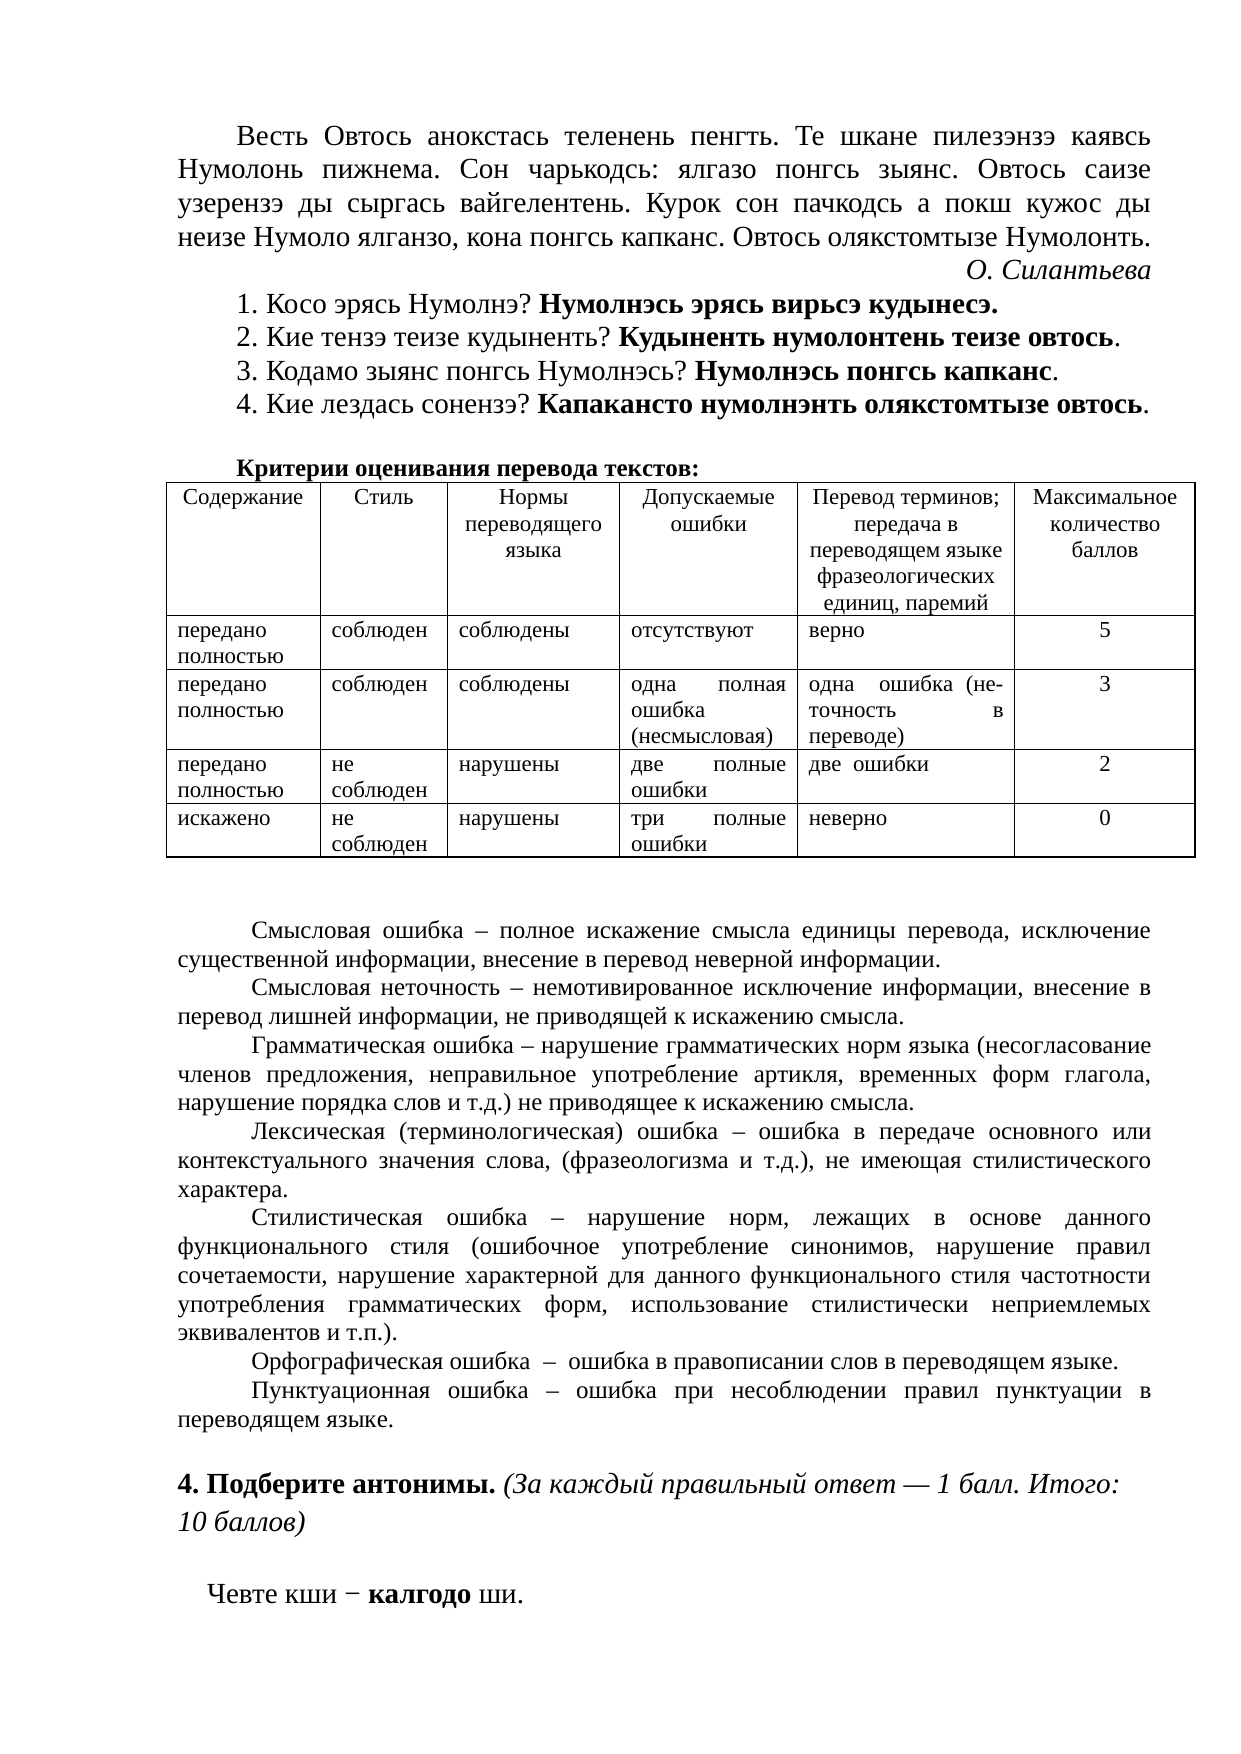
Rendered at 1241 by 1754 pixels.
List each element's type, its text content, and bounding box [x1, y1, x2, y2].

table_cell не соблюден [321, 804, 447, 856]
table_cell нарушены [448, 750, 619, 803]
table_header Нормы переводящего языка [448, 483, 619, 615]
list Кие тензэ теизе кудыненть? Кудыненть нумолонтень теизе овтось. [177, 319, 1152, 353]
list Кие лездась сонензэ? Капакансто нумолнэнть олякстомтызе овтось. [177, 386, 1152, 420]
table_cell неверно [798, 804, 1014, 856]
table_cell соблюдены [448, 670, 619, 749]
text 4. Подберите антонимы. (За каждый правильный ответ — 1 балл. Итого: 10 баллов) [177, 1466, 1152, 1538]
table_cell 2 [1015, 750, 1194, 803]
text Смысловая неточность – немотивированное исключение информации, внесение в перевод лишней информации, не приводящей к искажению смысла. [177, 972, 1152, 1030]
table_cell передано полностью [167, 670, 320, 749]
table_cell 3 [1015, 670, 1194, 749]
table_cell одна ошибка (не- точность в переводе) [798, 670, 1014, 749]
table_cell 0 [1015, 804, 1194, 856]
text Чевте кши − калгодо ши. [177, 1577, 1152, 1610]
table_cell передано полностью [167, 750, 320, 803]
table_cell две ошибки [798, 750, 1014, 803]
text Стилистическая ошибка – нарушение норм, лежащих в основе данного функционального стиля (ошибочное употребление синонимов, нарушение правил сочетаемости, нарушение характерной для данного функционального стиля частотности употребления грамматических форм, использование стилистически неприемлемых эквивалентов и т.п.). [177, 1202, 1152, 1346]
list Косо эрясь Нумолнэ? Нумолнэсь эрясь вирьсэ кудынесэ. [177, 286, 1152, 319]
table_cell отсутствуют [620, 616, 797, 669]
table_cell соблюден [321, 616, 447, 669]
table_header Максимальное количество баллов [1015, 483, 1194, 615]
table_cell нарушены [448, 804, 619, 856]
table_header Содержание [167, 483, 320, 615]
table_cell искажено [167, 804, 320, 856]
table_cell передано полностью [167, 616, 320, 669]
text Критерии оценивания перевода текстов: [236, 453, 1152, 482]
text О. Силантьева [177, 252, 1152, 286]
table_cell 5 [1015, 616, 1194, 669]
table_header Перевод терминов; передача в переводящем языке фразеологических единиц, паремий [798, 483, 1014, 615]
list Кодамо зыянс понгсь Нумолнэсь? Нумолнэсь понгсь капканс. [177, 353, 1152, 386]
text Лексическая (терминологическая) ошибка – ошибка в передаче основного или контекстуального значения слова, (фразеологизма и т.д.), не имеющая стилистического характера. [177, 1116, 1152, 1202]
text Смысловая ошибка – полное искажение смысла единицы перевода, исключение существенной информации, внесение в перевод неверной информации. [177, 915, 1152, 972]
text Грамматическая ошибка – нарушение грамматических норм языка (несогласование членов предложения, неправильное употребление артикля, временных форм глагола, нарушение порядка слов и т.д.) не приводящее к искажению смысла. [177, 1030, 1152, 1116]
table_cell соблюден [321, 670, 447, 749]
text Весть Овтось анокстась теленень пенгть. Те шкане пилезэнзэ каявсь Нумолонь пижнема. Сон чарькодсь: ялгазо понгсь зыянс. Овтось саизе узерензэ ды сыргась вайгелентень. Курок сон пачкодсь а покш кужос ды неизе Нумоло ялганзо, кона понгсь капканс. Овтось олякстомтызе Нумолонть. [177, 118, 1152, 252]
table_cell соблюдены [448, 616, 619, 669]
table_cell две полные ошибки [620, 750, 797, 803]
text Пунктуационная ошибка – ошибка при несоблюдении правил пунктуации в переводящем языке. [177, 1375, 1152, 1432]
table_cell не соблюден [321, 750, 447, 803]
table_header Стиль [321, 483, 447, 615]
text Орфографическая ошибка – ошибка в правописании слов в переводящем языке. [177, 1346, 1152, 1375]
table_cell одна полная ошибка (несмысловая) [620, 670, 797, 749]
table_cell три полные ошибки [620, 804, 797, 856]
table_cell верно [798, 616, 1014, 669]
table_header Допускаемые ошибки [620, 483, 797, 615]
